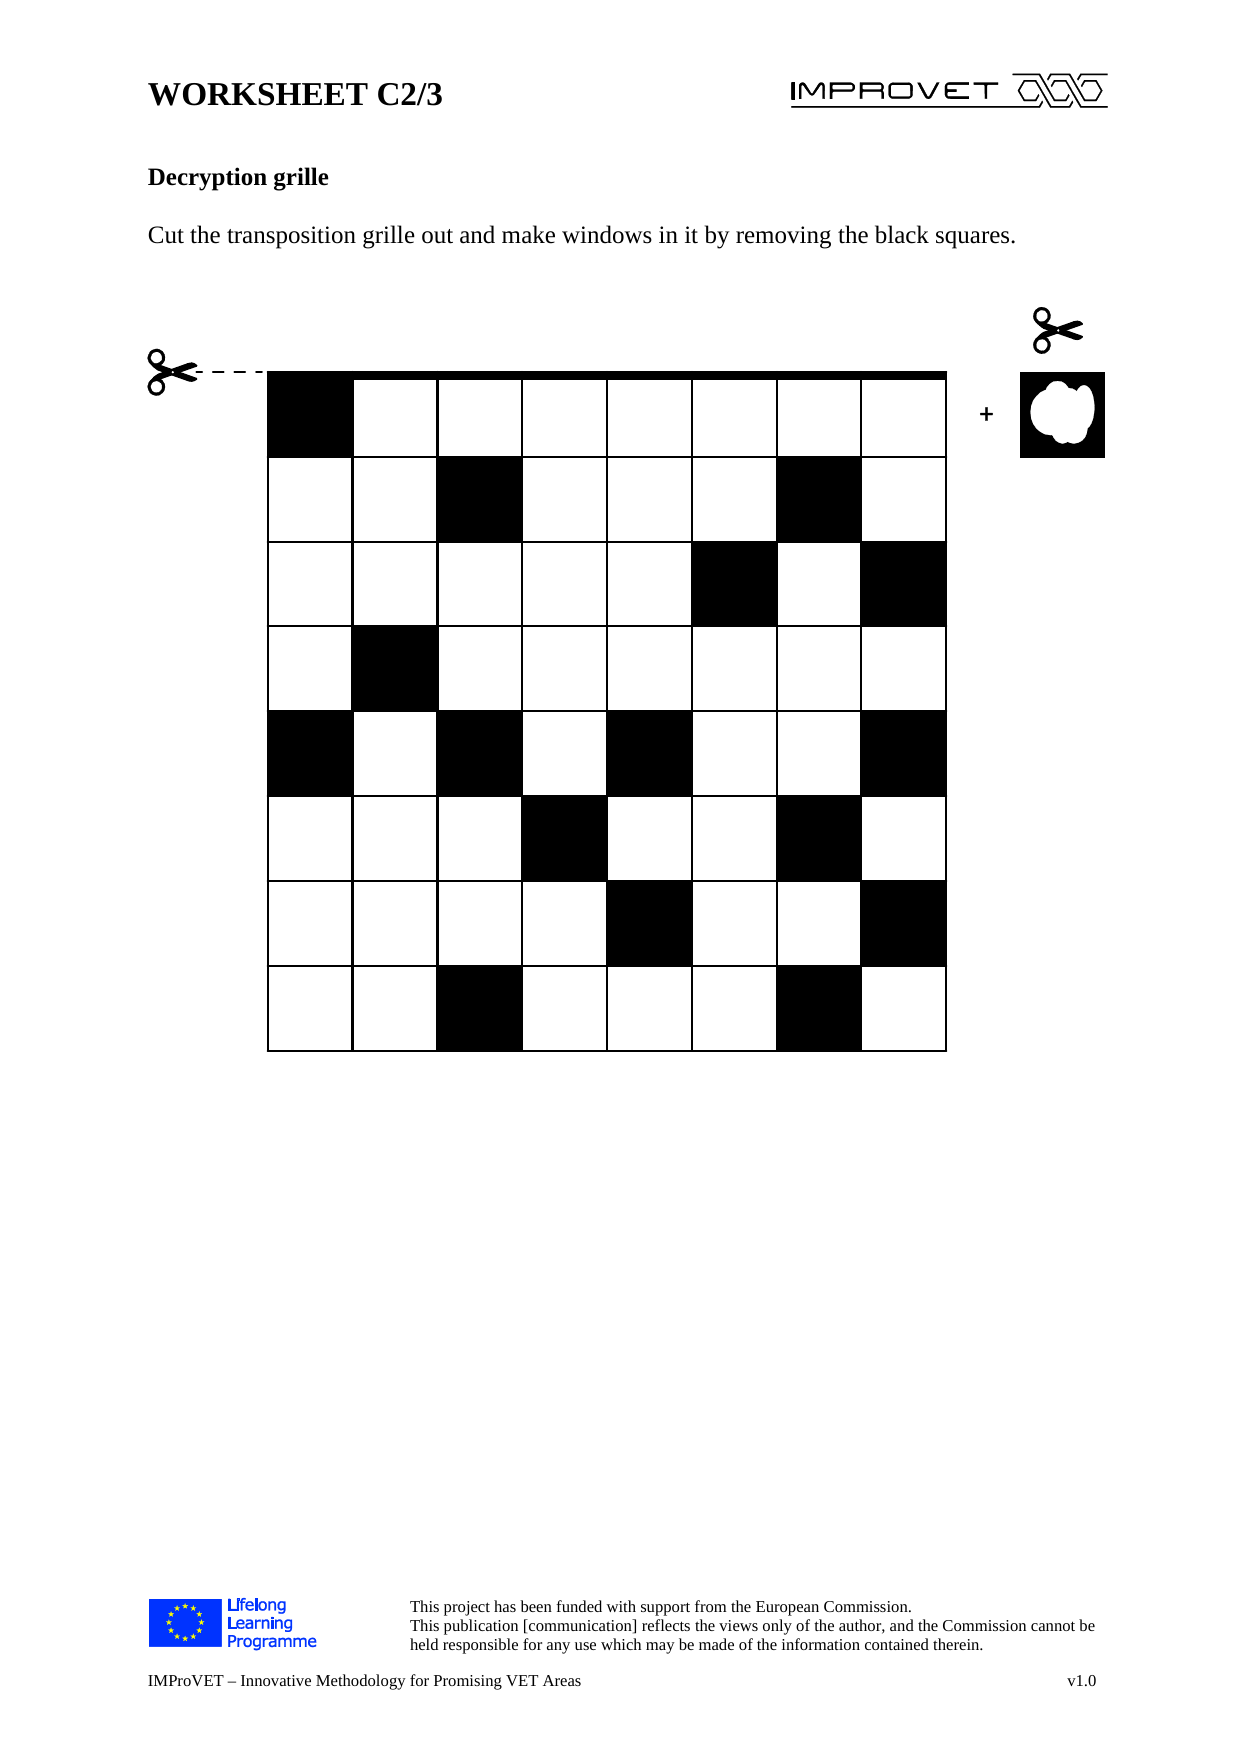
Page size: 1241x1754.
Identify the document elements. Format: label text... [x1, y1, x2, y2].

text Decryption grille [148, 162, 1093, 191]
text Cut the transposition grille out and make windows in it by removing the black squares. [148, 220, 1093, 249]
